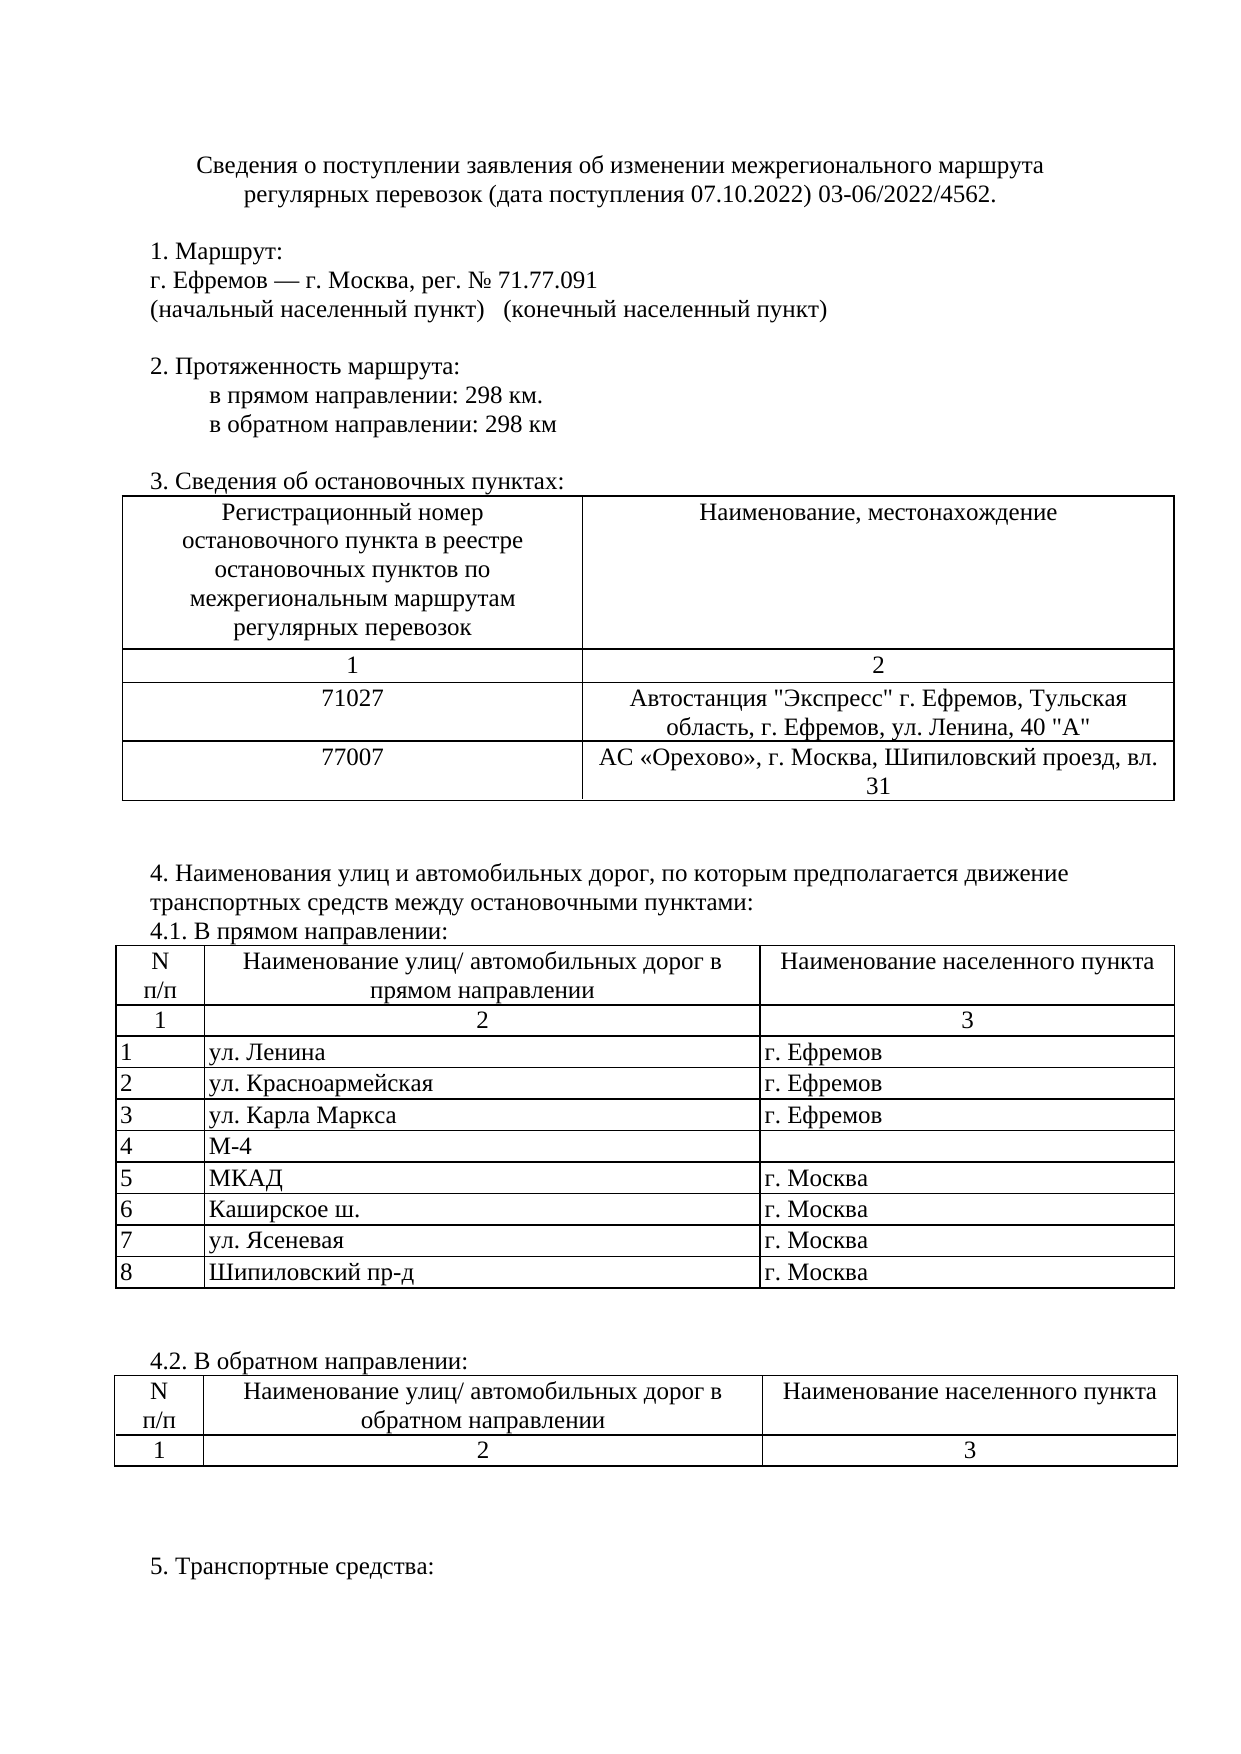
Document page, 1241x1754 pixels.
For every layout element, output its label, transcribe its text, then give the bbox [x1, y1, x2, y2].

table_cell г. Москва [761, 1257, 1174, 1287]
text 5. Транспортные средства: [150, 1551, 1090, 1579]
text Сведения о поступлении заявления об изменении межрегионального маршрута регулярных перевозок (дата поступления 07.10.2022) 03-06/2022/4562. [150, 150, 1090, 207]
table_cell 2 [204, 1436, 762, 1465]
table_cell Каширское ш. [205, 1194, 759, 1224]
text в прямом направлении: 298 км. [150, 380, 1090, 409]
table_cell М-4 [205, 1131, 759, 1161]
table_cell г. Москва [761, 1194, 1174, 1224]
table_cell [761, 1131, 1174, 1161]
text г. Ефремов — г. Москва, рег. № 71.77.091 [150, 265, 1090, 294]
table_cell ул. Ясеневая [205, 1226, 759, 1256]
table_cell Шипиловский пр-д [205, 1257, 759, 1287]
table_cell г. Ефремов [761, 1068, 1174, 1098]
text 2. Протяженность маршрута: [150, 351, 1090, 380]
table_cell МКАД [205, 1163, 759, 1193]
table_header Наименование улиц/ автомобильных дорог в обратном направлении [204, 1376, 762, 1434]
text 4.2. В обратном направлении: [150, 1346, 1090, 1375]
table_cell 1 [117, 1006, 204, 1035]
table_cell 1 [117, 1037, 204, 1067]
text 4. Наименования улиц и автомобильных дорог, по которым предполагается движение транспортных средств между остановочными пунктами: [150, 858, 1090, 916]
text 1. Маршрут: [150, 236, 1090, 265]
table_cell ул. Красноармейская [205, 1068, 759, 1098]
table_cell г. Москва [761, 1226, 1174, 1256]
table_header Наименование улиц/ автомобильных дорог в прямом направлении [205, 946, 759, 1004]
text 4.1. В прямом направлении: [150, 916, 1090, 945]
table_cell АС «Орехово», г. Москва, Шипиловский проезд, вл. 31 [583, 742, 1173, 799]
text 3. Сведения об остановочных пунктах: [150, 466, 1090, 495]
table_cell 6 [117, 1194, 204, 1224]
table_cell 1 [123, 650, 582, 681]
table_cell 1 [115, 1435, 203, 1465]
table_cell 3 [761, 1006, 1174, 1035]
table_header N п/п [115, 1376, 203, 1434]
table_cell Автостанция "Экспресс" г. Ефремов, Тульская область, г. Ефремов, ул. Ленина, 40 "А" [583, 683, 1173, 740]
table_cell 77007 [123, 742, 582, 799]
table_cell 71027 [123, 683, 582, 740]
table_header Регистрационный номер остановочного пункта в реестре остановочных пунктов по межрегиональным маршрутам регулярных перевозок [123, 497, 582, 648]
table_cell г. Москва [761, 1163, 1174, 1193]
table_cell 3 [117, 1100, 204, 1130]
table_cell г. Ефремов [761, 1100, 1174, 1130]
table_header Наименование, местонахождение [583, 497, 1173, 648]
table_header Наименование населенного пункта [763, 1376, 1177, 1434]
table_cell 8 [117, 1257, 204, 1287]
table_cell г. Ефремов [761, 1037, 1174, 1067]
table_cell 7 [117, 1226, 204, 1256]
table_cell 2 [205, 1006, 759, 1035]
table_cell ул. Карла Маркса [205, 1100, 759, 1130]
table_cell 2 [117, 1068, 204, 1098]
table_cell 4 [117, 1131, 204, 1161]
table_header N п/п [117, 946, 204, 1004]
table_cell ул. Ленина [205, 1037, 759, 1067]
table_header Наименование населенного пункта [761, 946, 1174, 1004]
table_cell 2 [583, 650, 1173, 681]
table_cell 3 [763, 1434, 1177, 1465]
text (начальный населенный пункт) (конечный населенный пункт) [150, 294, 1090, 322]
table_cell 5 [117, 1163, 204, 1193]
text в обратном направлении: 298 км [150, 409, 1090, 437]
